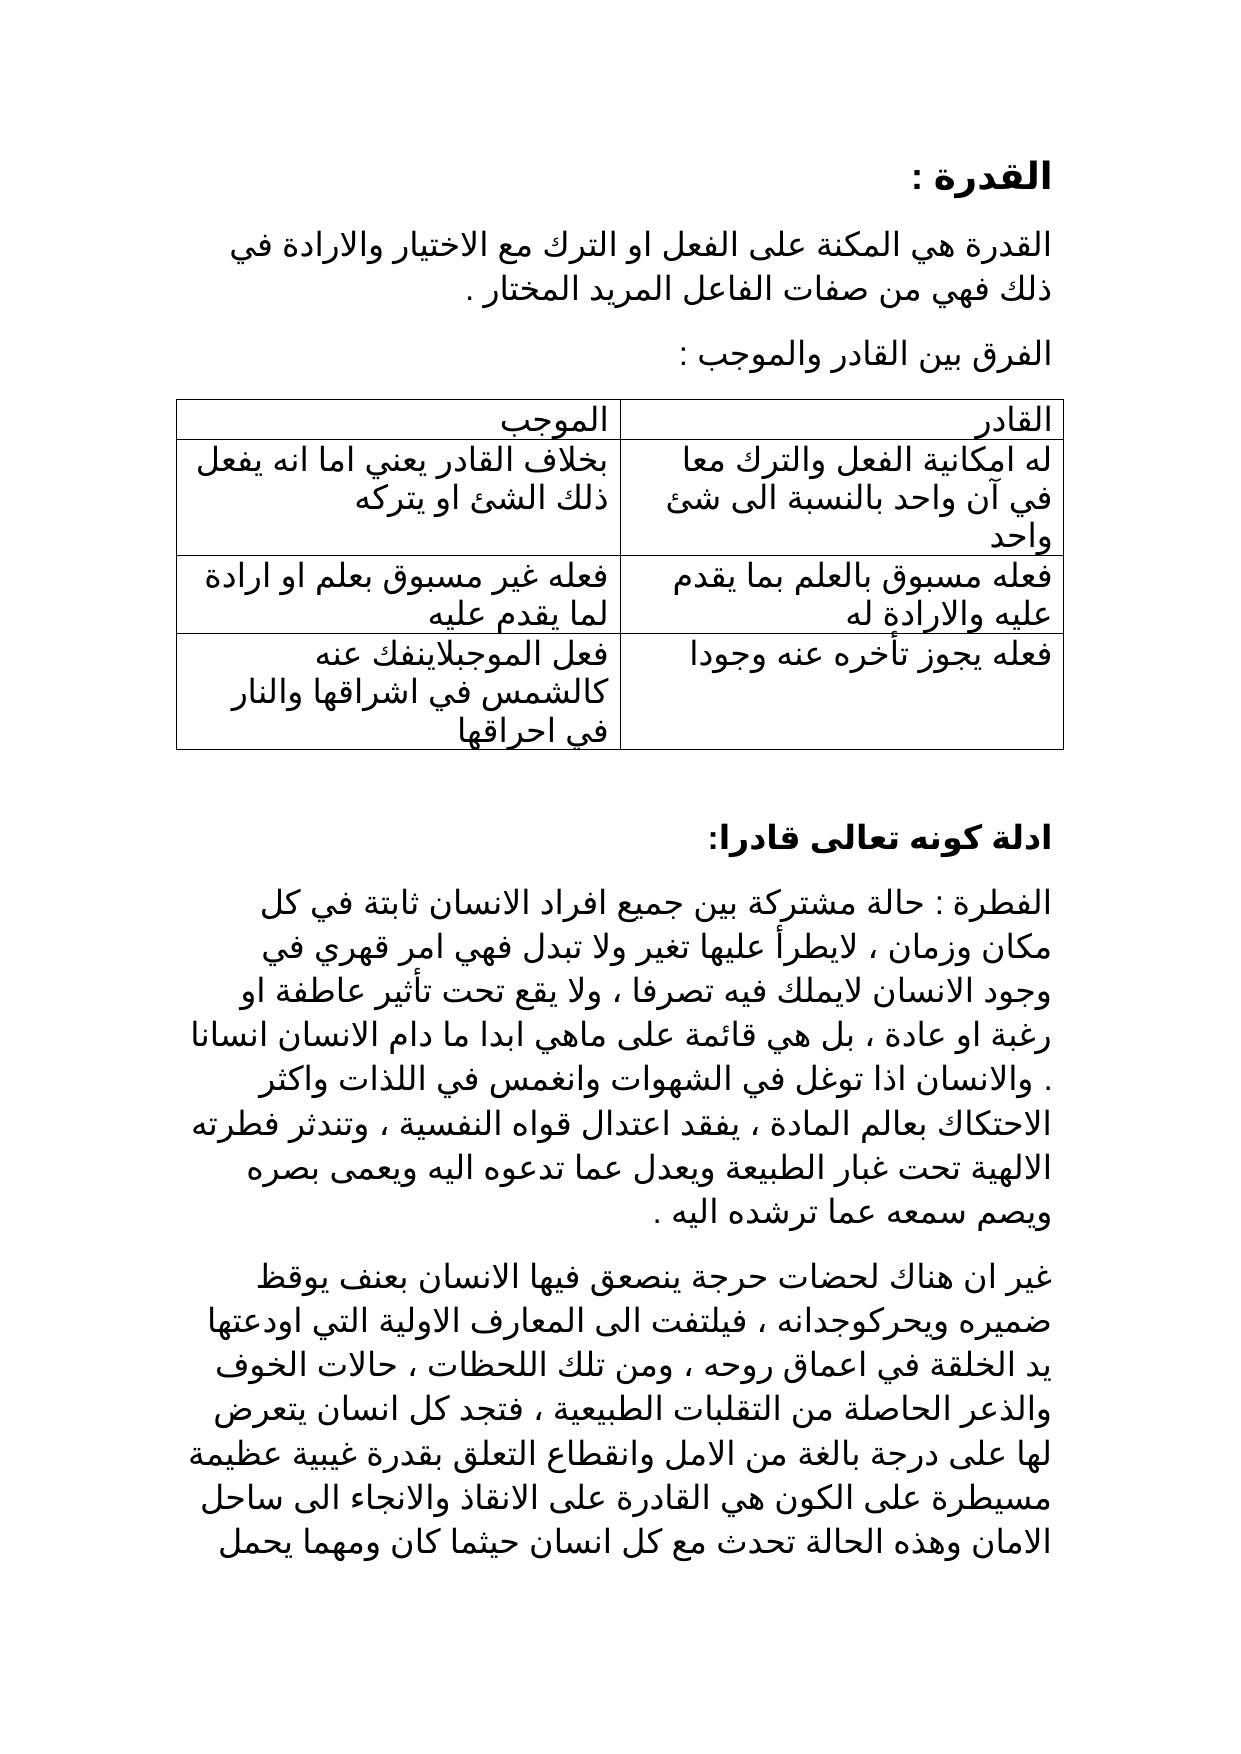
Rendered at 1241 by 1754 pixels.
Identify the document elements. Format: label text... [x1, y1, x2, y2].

text الفطرة : حالة مشتركة بين جميع افراد الانسان ثابتة في كل مكان وزمان ، لايطرأ عليها تغير ولا تبدل فهي امر قهري في وجود الانسان لايملك فيه تصرفا ، ولا يقع تحت تأثير عاطفة او رغبة او عادة ، بل هي قائمة على ماهي ابدا ما دام الانسان انسانا . والانسان اذا توغل في الشهوات وانغمس في اللذات واكثر الاحتكاك بعالم المادة ، يفقد اعتدال قواه النفسية ، وتندثر فطرته الالهية تحت غبار الطبيعة ويعدل عما تدعوه اليه ويعمى بصره ويصم سمعه عما ترشده اليه . [187, 883, 1053, 1230]
table_cell له امكانية الفعل والترك معا في آن واحد بالنسبة الى شئ واحد [621, 440, 1063, 555]
text الفرق بين القادر والموجب : [187, 334, 1053, 372]
text ادلة كونه تعالى قادرا: [187, 818, 1053, 856]
table_cell فعله غير مسبوق بعلم او ارادة لما يقدم عليه [177, 556, 620, 633]
table_cell فعله مسبوق بالعلم بما يقدم عليه والارادة له [621, 556, 1063, 633]
table_header القادر [621, 400, 1063, 438]
text القدرة : [187, 154, 1053, 198]
table_cell بخلاف القادر يعني اما انه يفعل ذلك الشئ او يتركه [177, 440, 620, 555]
table_header الموجب [177, 400, 620, 438]
table_cell فعله يجوز تأخره عنه وجودا [621, 634, 1063, 749]
text القدرة هي المكنة على الفعل او الترك مع الاختيار والارادة في ذلك فهي من صفات الفاعل المريد المختار . [187, 225, 1053, 307]
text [187, 1257, 1053, 1560]
table_cell فعل الموجبلاينفك عنه كالشمس في اشراقها والنار في احراقها [177, 634, 620, 749]
